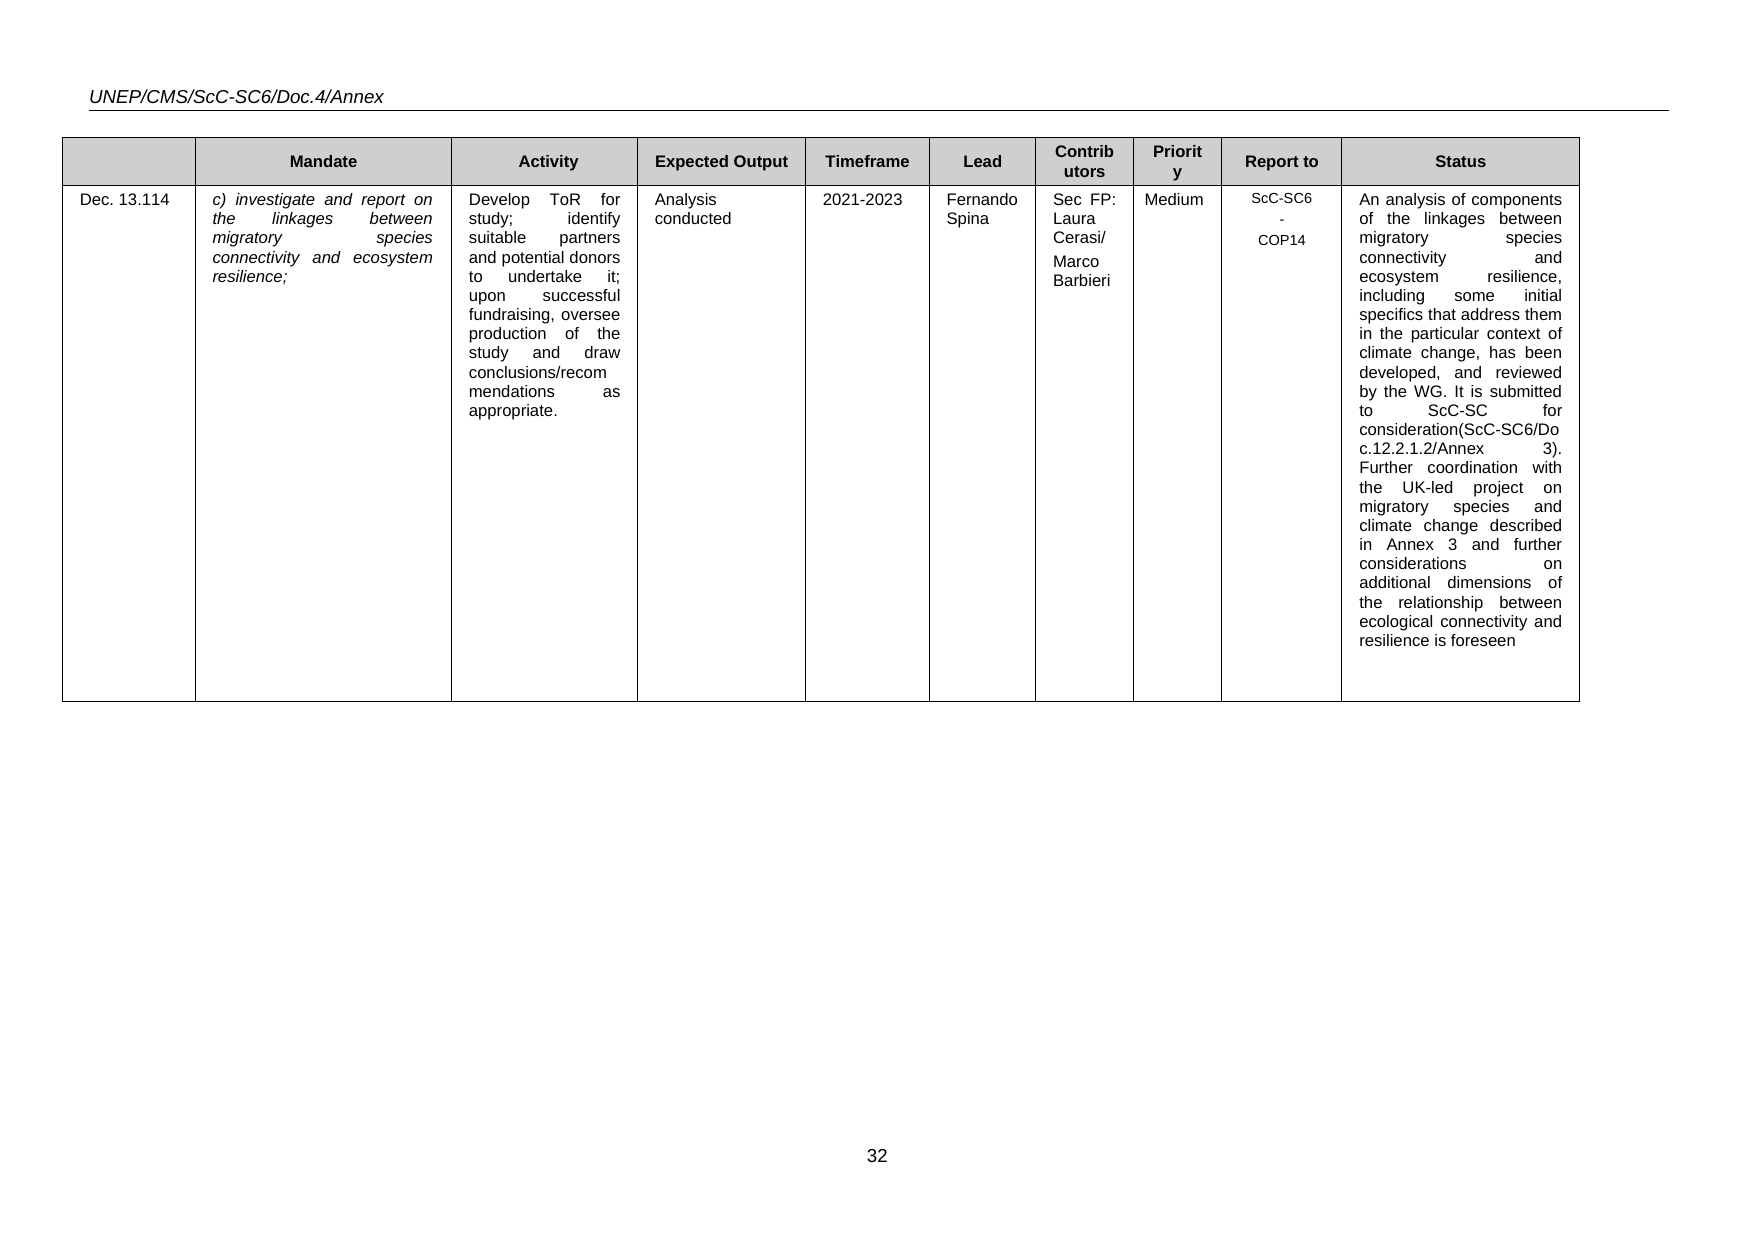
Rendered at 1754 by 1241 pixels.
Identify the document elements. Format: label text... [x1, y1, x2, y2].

table_header Priority [1134, 138, 1221, 185]
table_cell An analysis of components of the linkages between migratory species connectivity and ecosystem resilience, including some initial specifics that address them in the particular context of climate change, has been developed, and reviewed by the WG. It is submitted to ScC-SC for consideration(ScC-SC6/Doc.12.2.1.2/Annex 3). Further coordination with the UK-led project on migratory species and climate change described in Annex 3 and further considerations on additional dimensions of the relationship between ecological connectivity and resilience is foreseen [1342, 186, 1579, 701]
table_cell c) investigate and report on the linkages between migratory species connectivity and ecosystem resilience; [196, 186, 451, 701]
table_cell Analysis conducted [638, 186, 805, 701]
table_header Lead [930, 138, 1035, 185]
table_header Activity [452, 138, 637, 185]
table_cell Medium [1134, 186, 1221, 701]
table_cell ScC-SC6 - COP14 [1222, 186, 1341, 701]
table_cell Sec FP: Laura Cerasi/ Marco Barbieri [1036, 186, 1133, 701]
table_header [63, 138, 195, 185]
table_header Mandate [196, 138, 451, 185]
table_cell Develop ToR for study; identify suitable partners and potential donors to undertake it; upon successful fundraising, oversee production of the study and draw conclusions/recommendations as appropriate. [452, 186, 637, 701]
table_cell 2021-2023 [806, 186, 929, 701]
table_header Contributors [1036, 138, 1133, 185]
table_cell Dec. 13.114 [63, 186, 195, 701]
table_header Timeframe [806, 138, 929, 185]
table_header Status [1342, 138, 1579, 185]
table_cell Fernando Spina [930, 186, 1035, 701]
table_header Expected Output [638, 138, 805, 185]
table_header Report to [1222, 138, 1341, 185]
